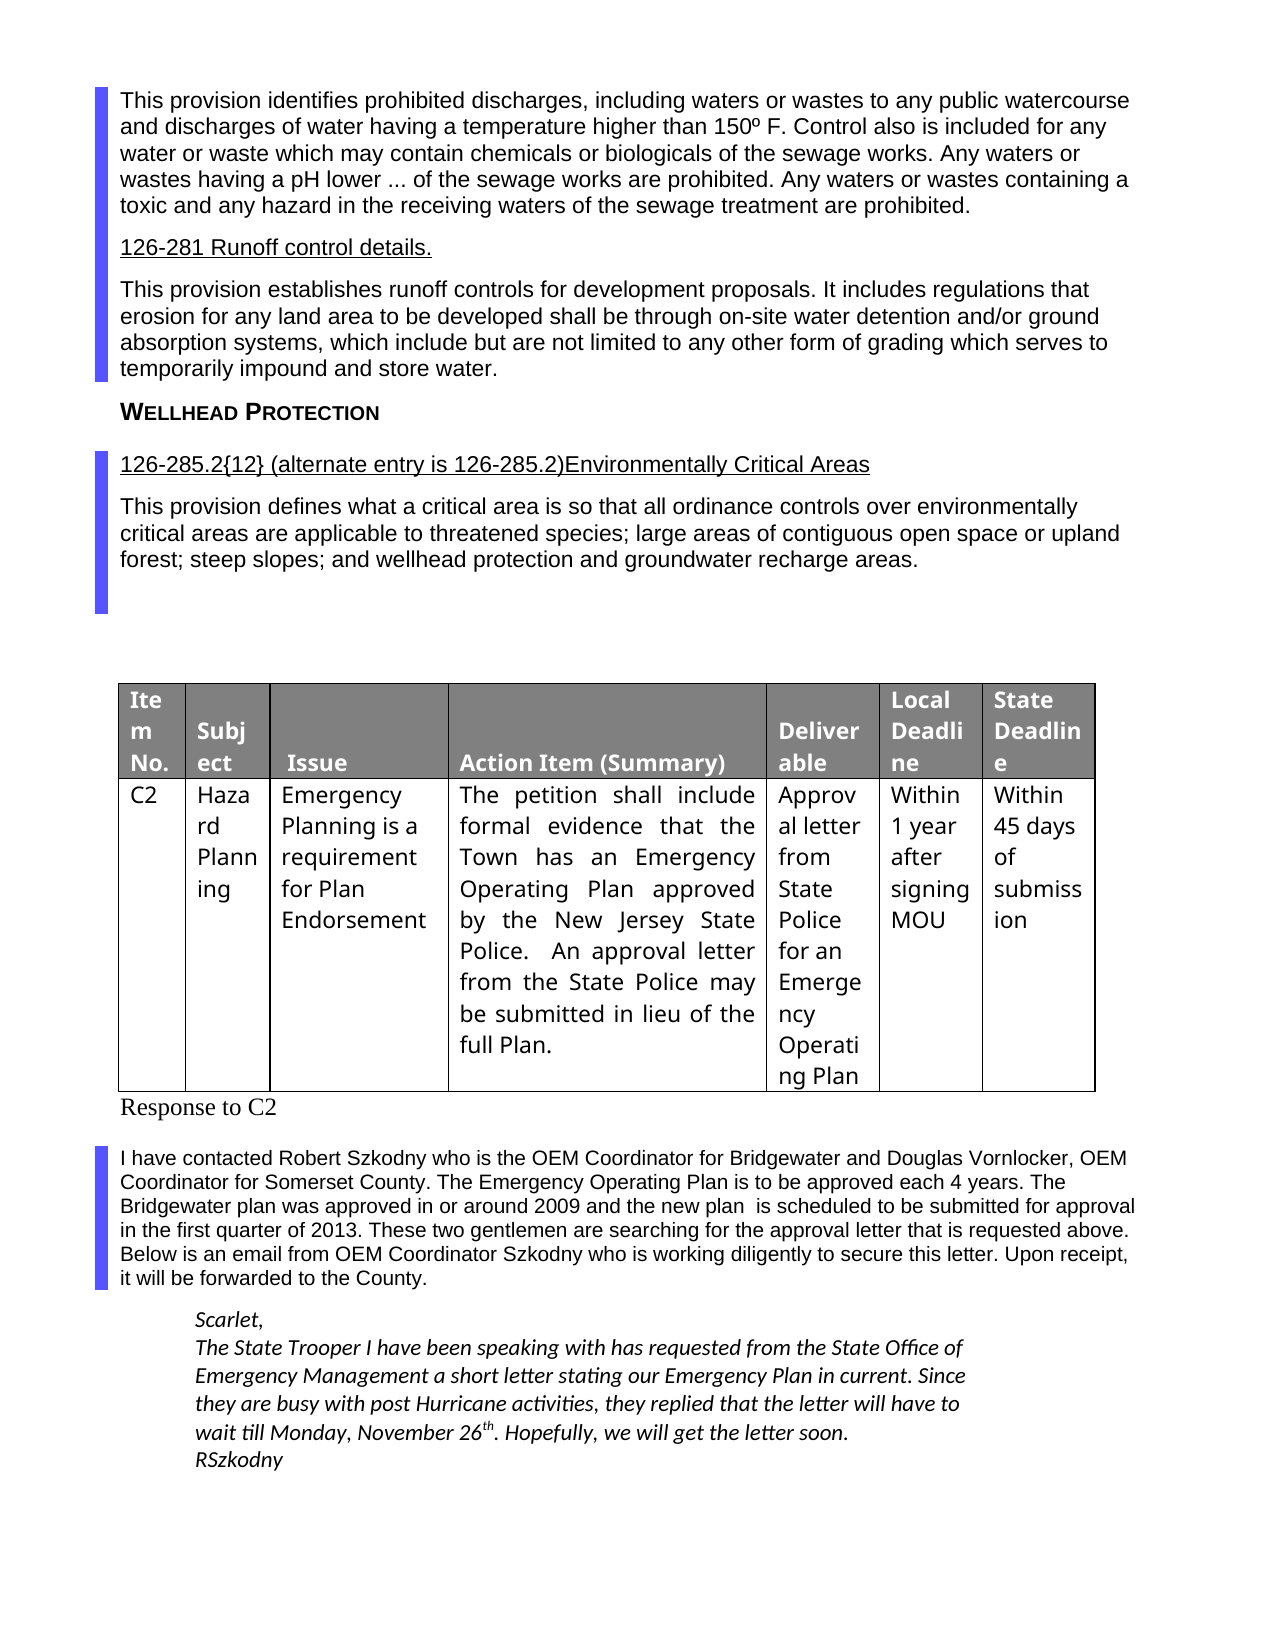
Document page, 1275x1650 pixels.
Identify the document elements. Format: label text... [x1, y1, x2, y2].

text RSzkodny [195, 1446, 982, 1474]
table_cell Emergency Planning is a requirement for Plan Endorsement [271, 779, 448, 1091]
table_cell Within 1 year after signing MOU [880, 779, 982, 1091]
text I have contacted Robert Szkodny who is the OEM Coordinator for Bridgewater and Douglas Vornlocker, OEM Coordinator for Somerset County. The Emergency Operating Plan is to be approved each 4 years. The Bridgewater plan was approved in or around 2009 and the new plan is scheduled to be submitted for approval in the first quarter of 2013. These two gentlemen are searching for the approval letter that is requested above. Below is an email from OEM Coordinator Szkodny who is working diligently to secure this letter. Upon receipt, it will be forwarded to the County. [108, 1146, 1139, 1290]
table_cell C2 [119, 779, 185, 1091]
table_header Item No. [119, 684, 185, 778]
text 126-281 Runoff control details. [108, 234, 1139, 261]
text Response to C2 [120, 1092, 1155, 1121]
table_cell Within 45 days of submission [983, 779, 1094, 1091]
table_header Local Deadline [880, 684, 982, 778]
table_header State Deadline [983, 684, 1094, 778]
text This provision identifies prohibited discharges, including waters or wastes to any public watercourse and discharges of water having a temperature higher than 150º F. Control also is included for any water or waste which may contain chemicals or biologicals of the sewage works. Any waters or wastes having a pH lower ... of the sewage works are prohibited. Any waters or wastes containing a toxic and any hazard in the receiving waters of the sewage treatment are prohibited. [108, 87, 1139, 219]
table_header Action Item (Summary) [449, 684, 766, 778]
table_header Deliverable [767, 684, 879, 778]
text Scarlet, [195, 1306, 982, 1333]
text Wellhead Protection [120, 397, 1155, 426]
text This provision establishes runoff controls for development proposals. It includes regulations that erosion for any land area to be developed shall be through on-site water detention and/or ground absorption systems, which include but are not limited to any other form of grading which serves to temporarily impound and store water. [108, 276, 1139, 382]
text This provision defines what a critical area is so that all ordinance controls over environmentally critical areas are applicable to threatened species; large areas of contiguous open space or upland forest; steep slopes; and wellhead protection and groundwater recharge areas. [108, 493, 1139, 572]
table_cell Hazard Planning [186, 779, 269, 1091]
text 126-285.2{12} (alternate entry is 126-285.2)Environmentally Critical Areas [108, 451, 1139, 478]
table_cell The petition shall include formal evidence that the Town has an Emergency Operating Plan approved by the New Jersey State Police. An approval letter from the State Police may be submitted in lieu of the full Plan. [449, 779, 766, 1091]
table_cell Approval letter from State Police for an Emergency Operating Plan [767, 779, 879, 1091]
table_header Issue [271, 684, 448, 778]
table_header Subject [186, 684, 269, 778]
text The State Trooper I have been speaking with has requested from the State Office of Emergency Management a short letter stating our Emergency Plan in current. Since they are busy with post Hurricane activities, they replied that the letter will have to wait till Monday, November 26th. Hopefully, we will get the letter soon. [195, 1333, 982, 1446]
